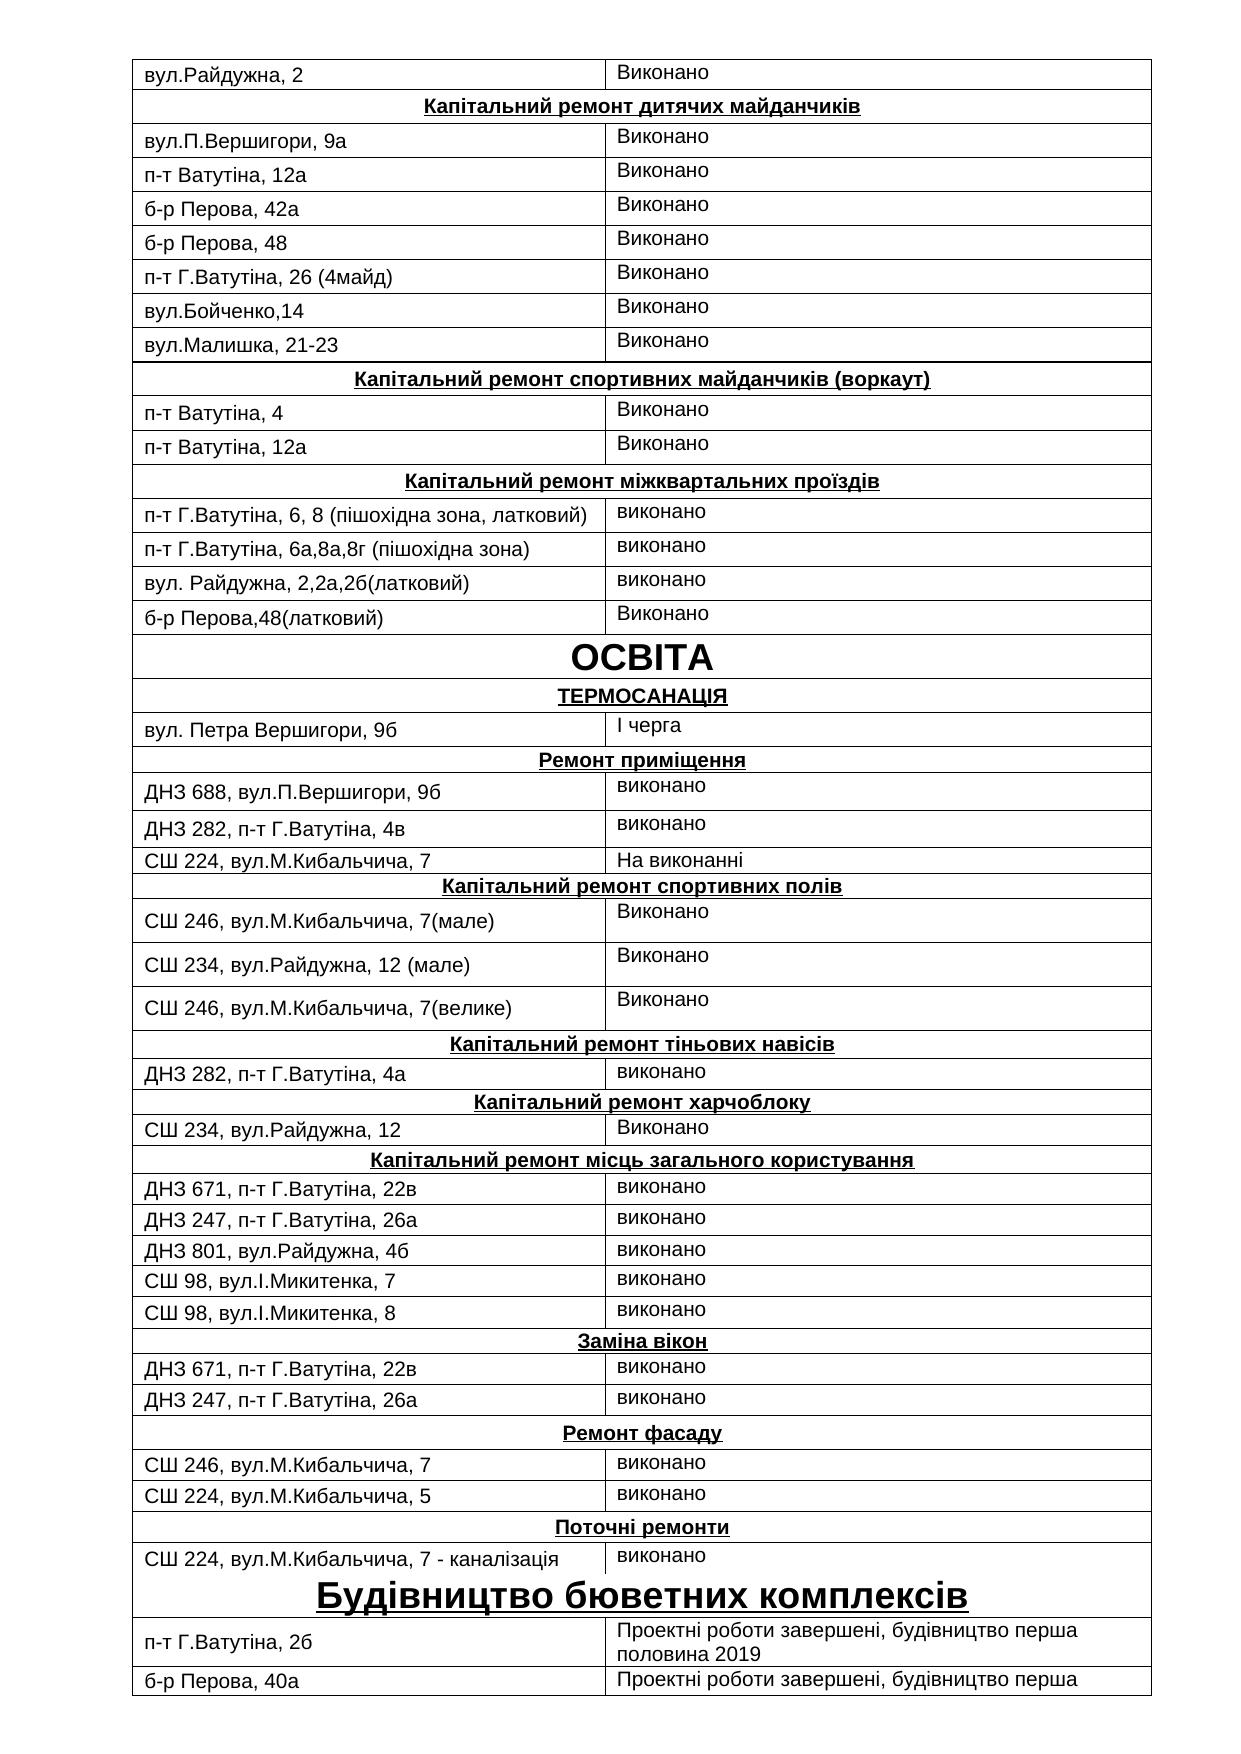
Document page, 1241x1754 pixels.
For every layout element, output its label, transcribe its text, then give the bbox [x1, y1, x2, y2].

table_cell виконано [606, 1450, 1151, 1480]
table_cell п-т Г.Ватутіна, 6а,8а,8г (пішохідна зона) [133, 533, 605, 566]
table_cell виконано [606, 499, 1151, 532]
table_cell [606, 1667, 1151, 1694]
table_cell виконано [606, 567, 1151, 600]
table_cell І черга [606, 713, 1151, 746]
table_cell виконано [606, 1481, 1151, 1511]
table_cell п-т Ватутіна, 12а [133, 431, 605, 463]
table_cell Капітальний ремонт спортивних полів [133, 874, 1151, 898]
table_cell Ремонт фасаду [133, 1416, 1151, 1448]
table_cell СШ 246, вул.М.Кибальчича, 7(мале) [133, 899, 605, 942]
table_cell виконано [606, 1266, 1151, 1296]
table_cell Виконано [606, 601, 1151, 634]
table_cell вул.П.Вершигори, 9а [133, 124, 605, 157]
table_cell Виконано [606, 899, 1151, 942]
table_cell Заміна вікон [133, 1329, 1151, 1352]
table_cell п-т Г.Ватутіна, 2б [133, 1618, 605, 1666]
table_cell ДНЗ 671, п-т Г.Ватутіна, 22в [133, 1174, 605, 1204]
table_cell СШ 234, вул.Райдужна, 12 (мале) [133, 943, 605, 986]
table_cell Капітальний ремонт спортивних майданчиків (воркаут) [133, 363, 1151, 395]
table_cell Капітальний ремонт харчоблоку [133, 1090, 1151, 1114]
table_cell вул.Малишка, 21-23 [133, 328, 605, 361]
table_cell СШ 224, вул.М.Кибальчича, 7 [133, 848, 605, 873]
table_cell вул.Бойченко,14 [133, 294, 605, 327]
table_cell б-р Перова,48(латковий) [133, 601, 605, 634]
table_cell Капітальний ремонт дитячих майданчиків [133, 90, 1151, 123]
table_cell Капітальний ремонт міжквартальних проїздів [133, 465, 1151, 498]
table_cell Виконано [606, 158, 1151, 191]
table_cell п-т Ватутіна, 12а [133, 158, 605, 191]
table_cell СШ 246, вул.М.Кибальчича, 7 [133, 1450, 605, 1480]
table_cell На виконанні [606, 848, 1151, 873]
table_cell виконано [606, 533, 1151, 566]
table_cell ДНЗ 801, вул.Райдужна, 4б [133, 1236, 605, 1265]
table_cell СШ 224, вул.М.Кибальчича, 5 [133, 1481, 605, 1511]
table_cell вул. Райдужна, 2,2а,2б(латковий) [133, 567, 605, 600]
table_cell вул. Петра Вершигори, 9б [133, 713, 605, 746]
table_cell виконано [606, 1174, 1151, 1204]
table_cell Виконано [606, 328, 1151, 361]
table_cell п-т Ватутіна, 4 [133, 396, 605, 429]
table_cell б-р Перова, 40а [133, 1667, 605, 1694]
table_cell ДНЗ 688, вул.П.Вершигори, 9б [133, 773, 605, 810]
table_cell Виконано [606, 1115, 1151, 1145]
table_cell Виконано [606, 943, 1151, 986]
table_cell Капітальний ремонт тіньових навісів [133, 1031, 1151, 1058]
table_cell виконано [606, 1354, 1151, 1384]
table_cell виконано [606, 1297, 1151, 1327]
table_cell вул.Райдужна, 2 [133, 60, 605, 89]
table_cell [606, 1618, 1151, 1666]
table_cell ДНЗ 282, п-т Г.Ватутіна, 4а [133, 1059, 605, 1089]
table_cell Виконано [606, 124, 1151, 157]
table_cell ТЕРМОСАНАЦІЯ [133, 679, 1151, 712]
table_cell виконано [606, 811, 1151, 847]
table_cell Поточні ремонти [133, 1512, 1151, 1542]
table_cell ОСВІТА [133, 635, 1151, 678]
table_cell Ремонт приміщення [133, 747, 1151, 772]
table_cell виконано [606, 1205, 1151, 1235]
table_cell Виконано [606, 431, 1151, 463]
table_cell Виконано [606, 192, 1151, 225]
table_cell ДНЗ 247, п-т Г.Ватутіна, 26а [133, 1205, 605, 1235]
table_cell Виконано [606, 294, 1151, 327]
table_cell б-р Перова, 42а [133, 192, 605, 225]
table_cell Виконано [606, 226, 1151, 259]
table_cell Виконано [606, 60, 1151, 89]
table_cell п-т Г.Ватутіна, 6, 8 (пішохідна зона, латковий) [133, 499, 605, 532]
table_cell виконано [606, 1385, 1151, 1415]
table_cell п-т Г.Ватутіна, 26 (4майд) [133, 260, 605, 293]
table_cell СШ 98, вул.І.Микитенка, 8 [133, 1297, 605, 1327]
table_cell Будівництво бюветних комплексів [133, 1574, 1151, 1617]
table_cell Виконано [606, 260, 1151, 293]
table_cell СШ 98, вул.І.Микитенка, 7 [133, 1266, 605, 1296]
table_cell виконано [606, 1059, 1151, 1089]
table_cell б-р Перова, 48 [133, 226, 605, 259]
table_cell Виконано [606, 396, 1151, 429]
table_cell виконано [606, 773, 1151, 810]
table_cell СШ 246, вул.М.Кибальчича, 7(велике) [133, 987, 605, 1029]
table_cell ДНЗ 671, п-т Г.Ватутіна, 22в [133, 1354, 605, 1384]
table_cell ДНЗ 282, п-т Г.Ватутіна, 4в [133, 811, 605, 847]
table_cell СШ 224, вул.М.Кибальчича, 7 - каналізація [133, 1543, 605, 1573]
table_cell СШ 234, вул.Райдужна, 12 [133, 1115, 605, 1145]
table_cell виконано [606, 1543, 1151, 1573]
table_cell Виконано [606, 987, 1151, 1029]
table_cell Капітальний ремонт місць загального користування [133, 1146, 1151, 1173]
table_cell виконано [606, 1236, 1151, 1265]
table_cell ДНЗ 247, п-т Г.Ватутіна, 26а [133, 1385, 605, 1415]
